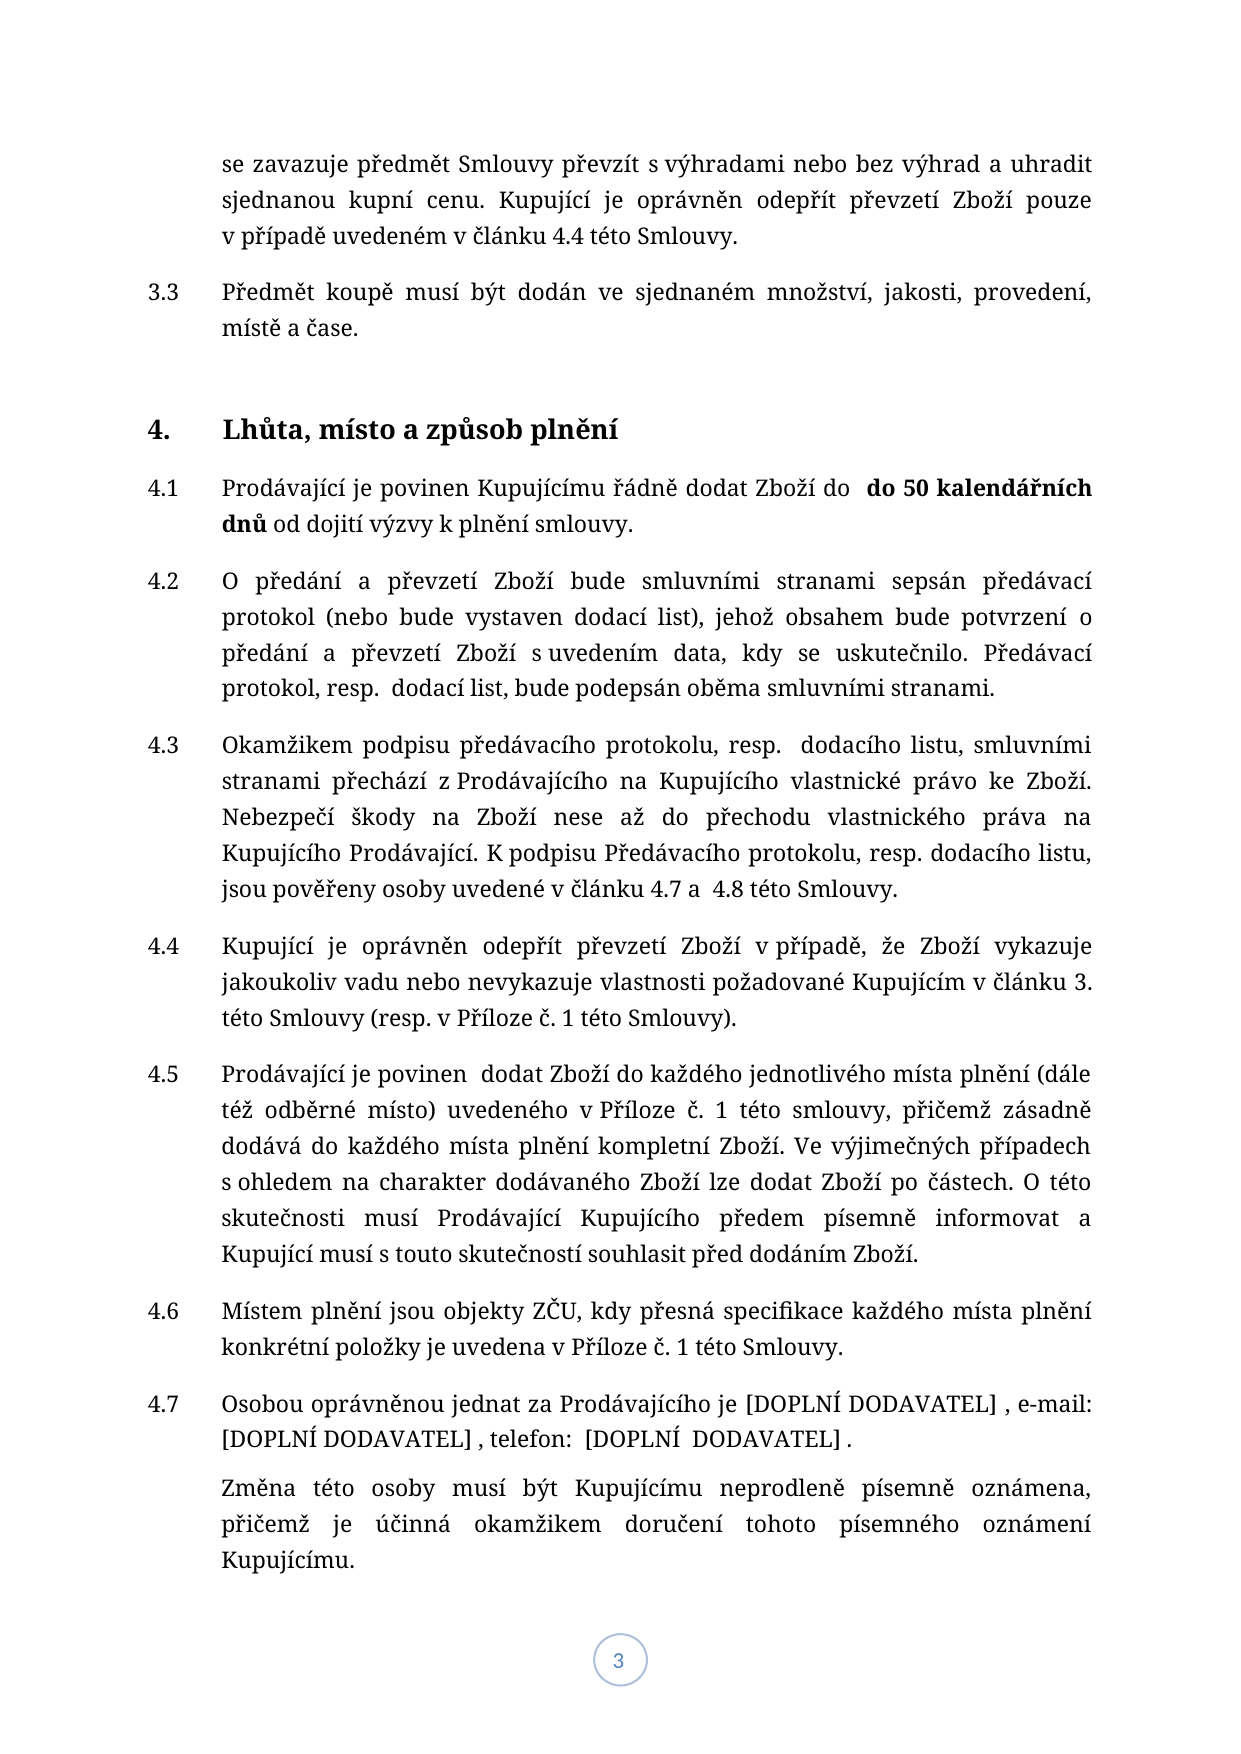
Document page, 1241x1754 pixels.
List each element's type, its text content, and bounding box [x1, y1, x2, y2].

text Změna této osoby musí být Kupujícímu neprodleně písemně oznámena, přičemž je účinná okamžikem doručení tohoto písemného oznámení Kupujícímu. [148, 1472, 1092, 1575]
list Osobou oprávněnou jednat za Prodávajícího je [DOPLNÍ DODAVATEL] , e-mail: [DOPLNÍ DODAVATEL] , telefon: [DOPLNÍ DODAVATEL] . [148, 1387, 1092, 1455]
list Předmět koupě musí být dodán ve sjednaném množství, jakosti, provedení, místě a čase. [148, 276, 1092, 343]
list Kupující je oprávněn odepřít převzetí Zboží v případě, že Zboží vykazuje jakoukoliv vadu nebo nevykazuje vlastnosti požadované Kupujícím v článku 3. této Smlouvy (resp. v Příloze č. 1 této Smlouvy). [148, 930, 1092, 1033]
list O předání a převzetí Zboží bude smluvními stranami sepsán předávací protokol (nebo bude vystaven dodací list), jehož obsahem bude potvrzení o předání a převzetí Zboží s uvedením data, kdy se uskutečnilo. Předávací protokol, resp. dodací list, bude podepsán oběma smluvními stranami. [148, 564, 1092, 704]
list Prodávající je povinen Kupujícímu řádně dodat Zboží do do 50 kalendářních dnů od dojití výzvy k plnění smlouvy. [148, 472, 1092, 539]
list Lhůta, místo a způsob plnění [148, 411, 1092, 448]
list Místem plnění jsou objekty ZČU, kdy přesná specifikace každého místa plnění konkrétní položky je uvedena v Příloze č. 1 této Smlouvy. [148, 1295, 1092, 1362]
list Okamžikem podpisu předávacího protokolu, resp. dodacího listu, smluvními stranami přechází z Prodávajícího na Kupujícího vlastnické právo ke Zboží. Nebezpečí škody na Zboží nese až do přechodu vlastnického práva na Kupujícího Prodávající. K podpisu Předávacího protokolu, resp. dodacího listu, jsou pověřeny osoby uvedené v článku 4.7 a 4.8 této Smlouvy. [148, 729, 1092, 904]
list Prodávající je povinen dodat Zboží do každého jednotlivého místa plnění (dále též odběrné místo) uvedeného v Příloze č. 1 této smlouvy, přičemž zásadně dodává do každého místa plnění kompletní Zboží. Ve výjimečných případech s ohledem na charakter dodávaného Zboží lze dodat Zboží po částech. O této skutečnosti musí Prodávající Kupujícího předem písemně informovat a Kupující musí s touto skutečností souhlasit před dodáním Zboží. [148, 1058, 1092, 1269]
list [148, 148, 1092, 251]
